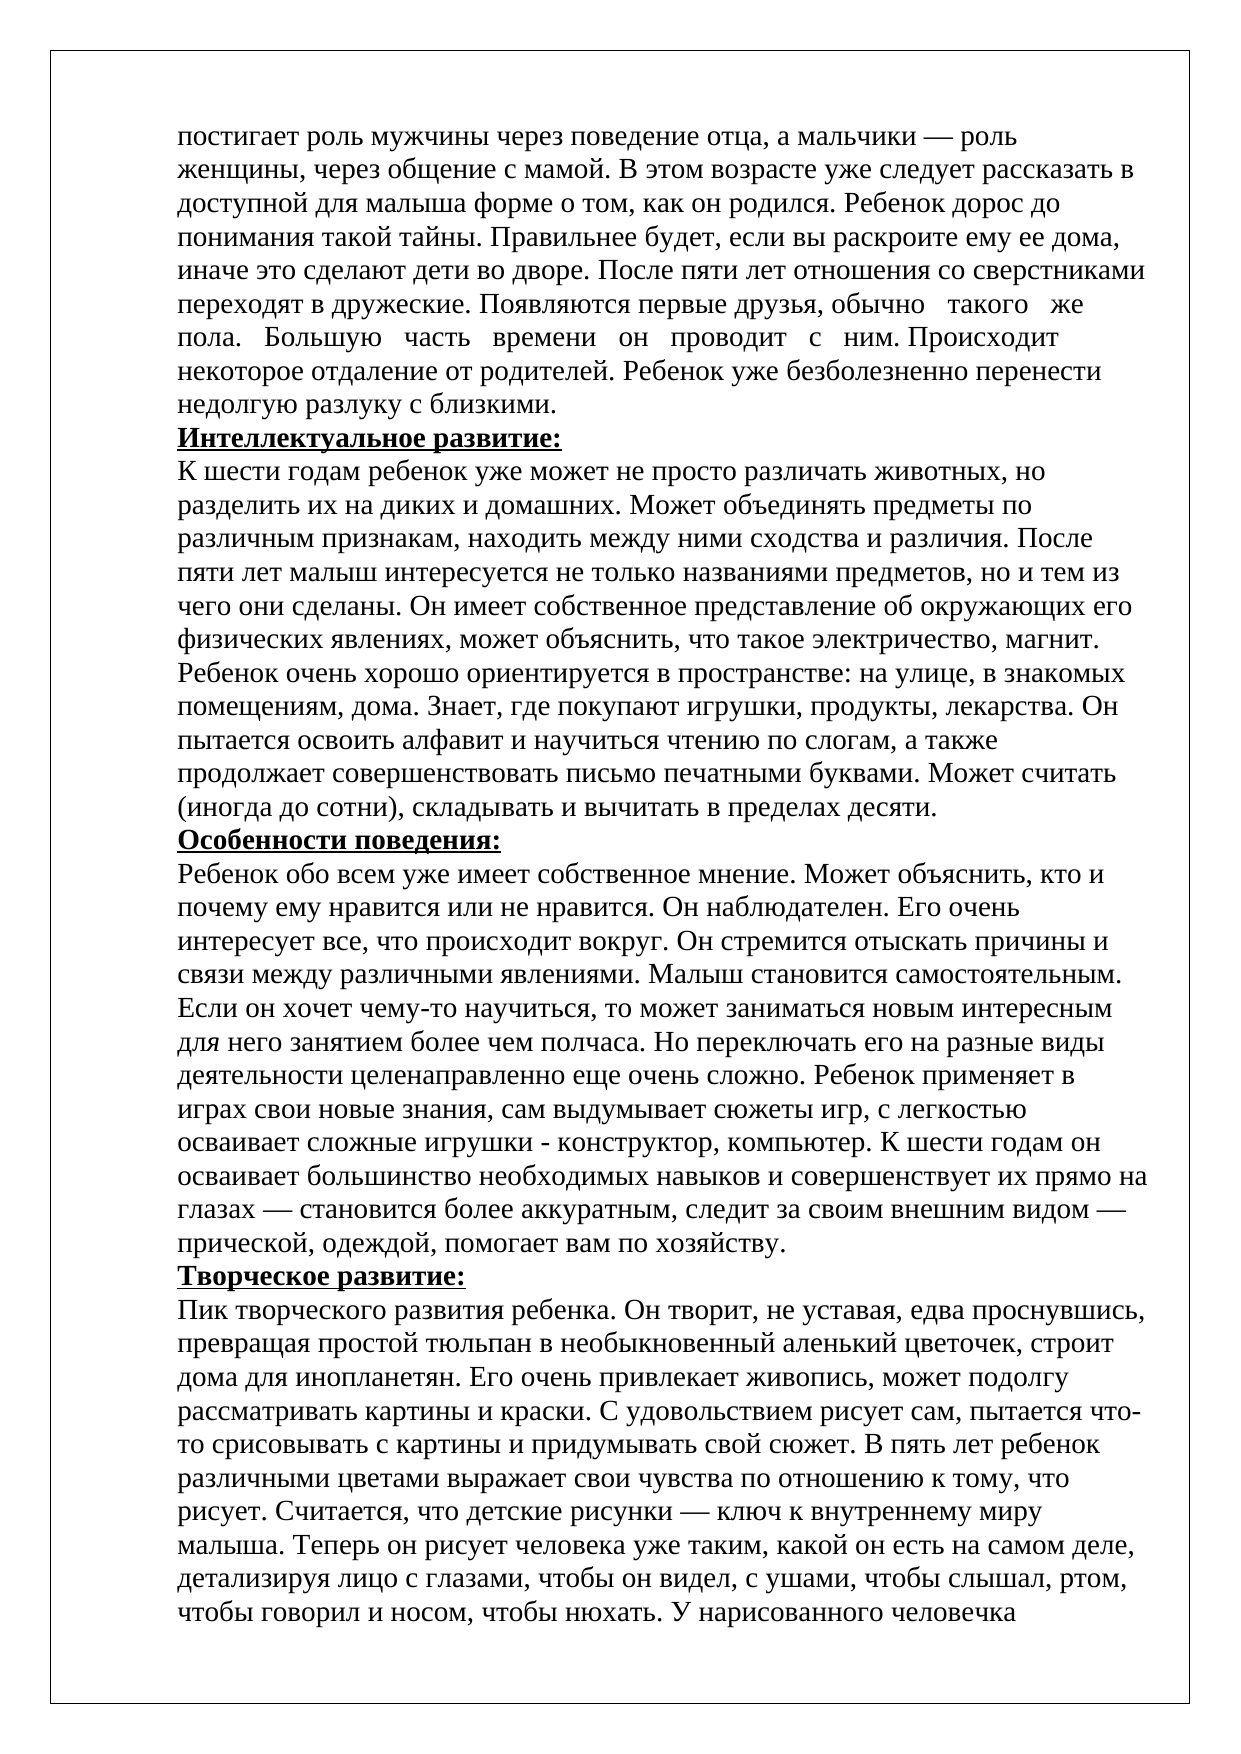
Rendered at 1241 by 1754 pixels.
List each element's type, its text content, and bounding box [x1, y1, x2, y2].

text Особенности поведения: [177, 822, 1152, 856]
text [177, 118, 1152, 420]
text Интеллектуальное развитие: [177, 420, 1152, 453]
text Творческое развитие: [177, 1258, 1152, 1292]
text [177, 1292, 1152, 1627]
text К шести годам ребенок уже может не просто различать животных, но разделить их на диких и домашних. Может объединять предметы по различным признакам, находить между ними сходства и различия. После пяти лет малыш интересуется не только названиями предметов, но и тем из чего они сделаны. Он имеет собственное представление об окружающих его физических явлениях, может объяснить, что такое электричество, магнит. Ребенок очень хорошо ориентируется в пространстве: на улице, в знакомых помещениям, дома. Знает, где покупают игрушки, продукты, лекарства. Он пытается освоить алфавит и научиться чтению по слогам, а также продолжает совершенствовать письмо печатными буквами. Может считать (иногда до сотни), складывать и вычитать в пределах десяти. [177, 453, 1152, 822]
text Ребенок обо всем уже имеет собственное мнение. Может объяснить, кто и почему ему нравится или не нравится. Он наблюдателен. Его очень интересует все, что происходит вокруг. Он стремится отыскать причины и связи между различными явлениями. Малыш становится самостоятельным. Если он хочет чему-то научиться, то может заниматься новым интересным для него занятием более чем полчаса. Но переключать его на разные виды деятельности целенаправленно еще очень сложно. Ребенок применяет в играх свои новые знания, сам выдумывает сюжеты игр, с легкостью осваивает сложные игрушки - конструктор, компьютер. К шести годам он осваивает большинство необходимых навыков и совершенствует их прямо на глазах — становится более аккуратным, следит за своим внешним видом — прической, одеждой, помогает вам по хозяйству. [177, 856, 1152, 1258]
